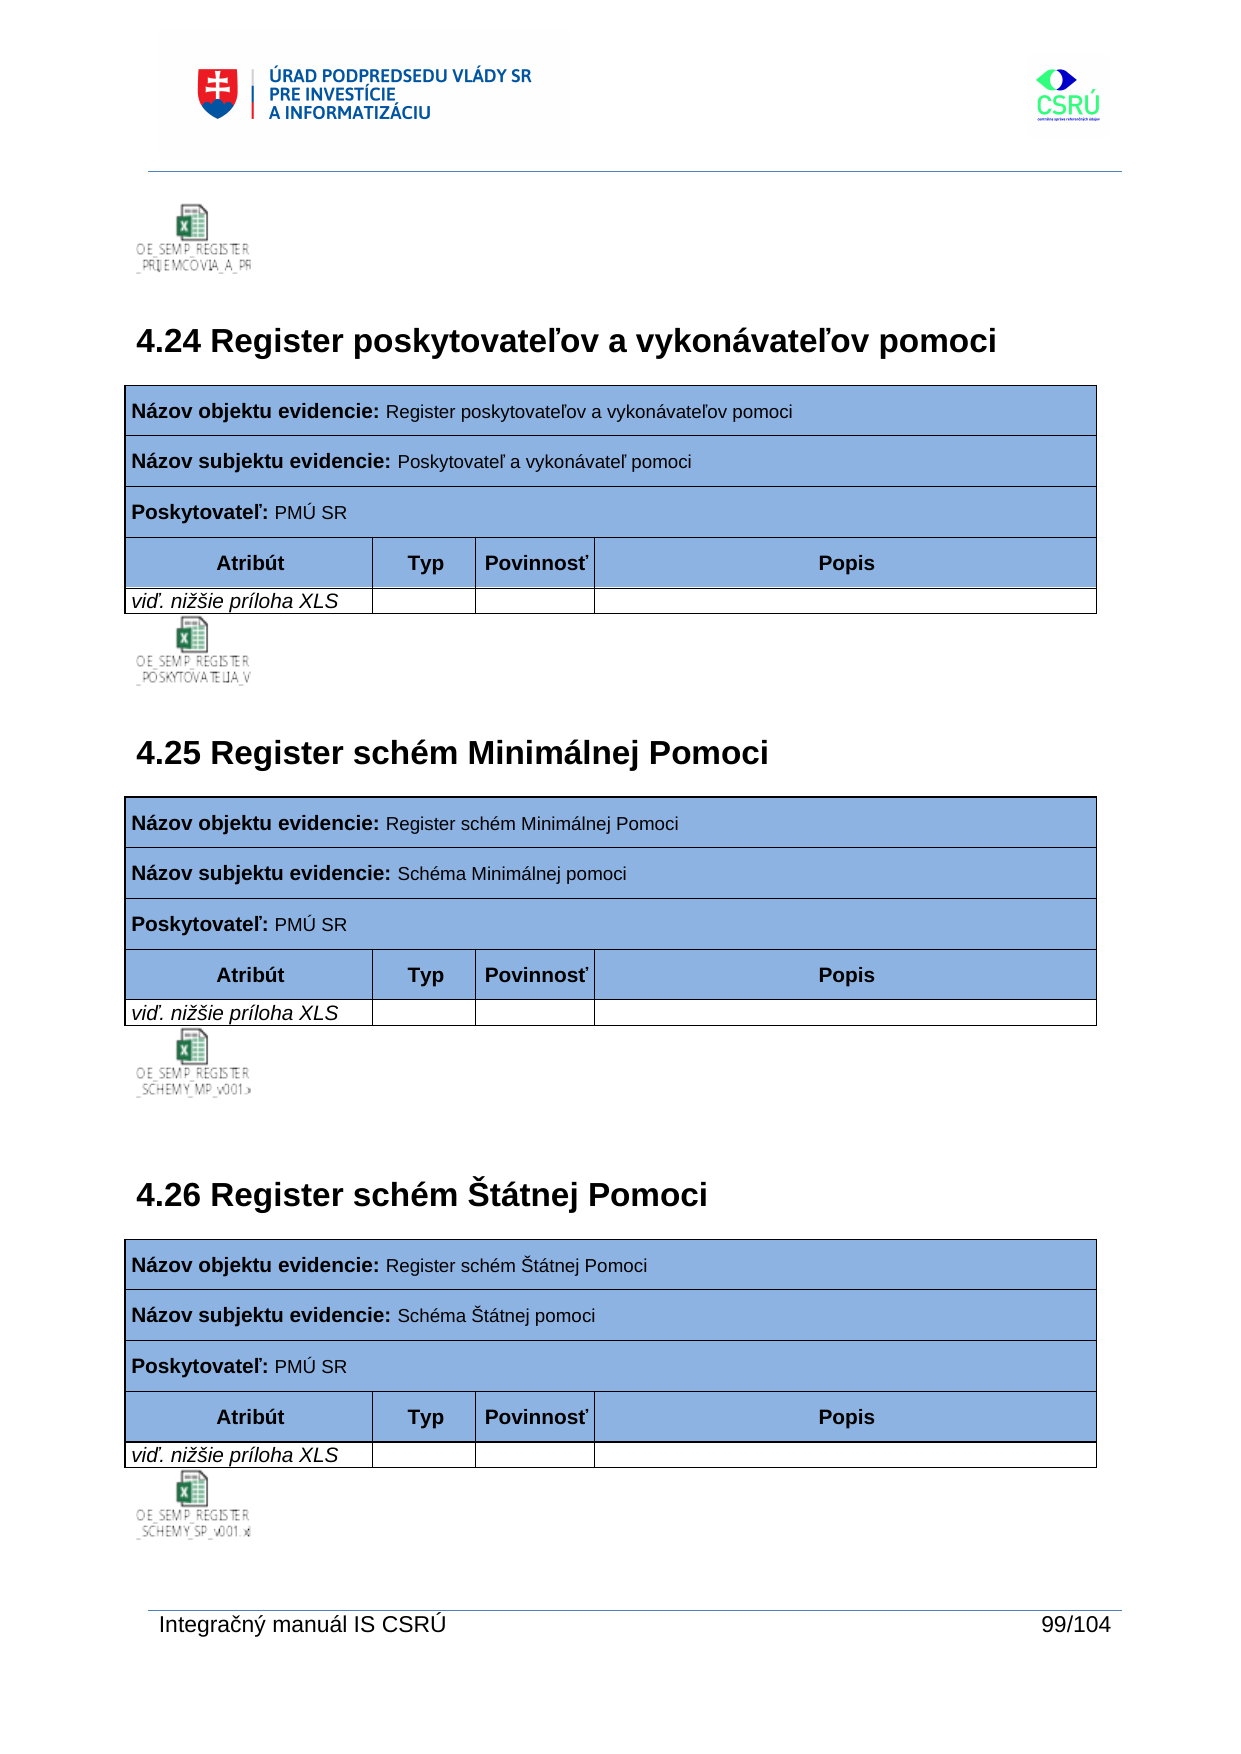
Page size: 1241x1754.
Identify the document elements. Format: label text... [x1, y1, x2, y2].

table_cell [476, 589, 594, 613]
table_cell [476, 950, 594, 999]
subtitle Register schém Minimálnej Pomoci [136, 733, 1122, 771]
picture [1027, 54, 1111, 138]
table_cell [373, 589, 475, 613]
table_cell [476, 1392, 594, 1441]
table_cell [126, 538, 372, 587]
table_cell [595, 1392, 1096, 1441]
subtitle Register schém Štátnej Pomoci [136, 1175, 1122, 1213]
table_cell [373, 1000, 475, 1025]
picture [158, 29, 571, 159]
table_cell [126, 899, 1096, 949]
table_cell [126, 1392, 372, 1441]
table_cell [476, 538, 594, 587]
subtitle Register poskytovateľov a vykonávateľov pomoci [136, 321, 1122, 359]
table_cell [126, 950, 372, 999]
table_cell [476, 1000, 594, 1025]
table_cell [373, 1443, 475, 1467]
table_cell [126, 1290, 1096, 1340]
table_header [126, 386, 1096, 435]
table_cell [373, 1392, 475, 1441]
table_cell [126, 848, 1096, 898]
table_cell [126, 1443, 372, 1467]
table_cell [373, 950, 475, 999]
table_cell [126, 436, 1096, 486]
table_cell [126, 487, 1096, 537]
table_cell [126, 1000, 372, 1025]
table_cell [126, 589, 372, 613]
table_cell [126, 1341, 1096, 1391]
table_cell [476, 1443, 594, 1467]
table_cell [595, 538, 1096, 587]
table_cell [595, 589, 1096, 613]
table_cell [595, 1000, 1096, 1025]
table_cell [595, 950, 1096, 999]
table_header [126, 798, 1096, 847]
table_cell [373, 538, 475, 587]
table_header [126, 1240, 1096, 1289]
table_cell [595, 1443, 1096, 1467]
